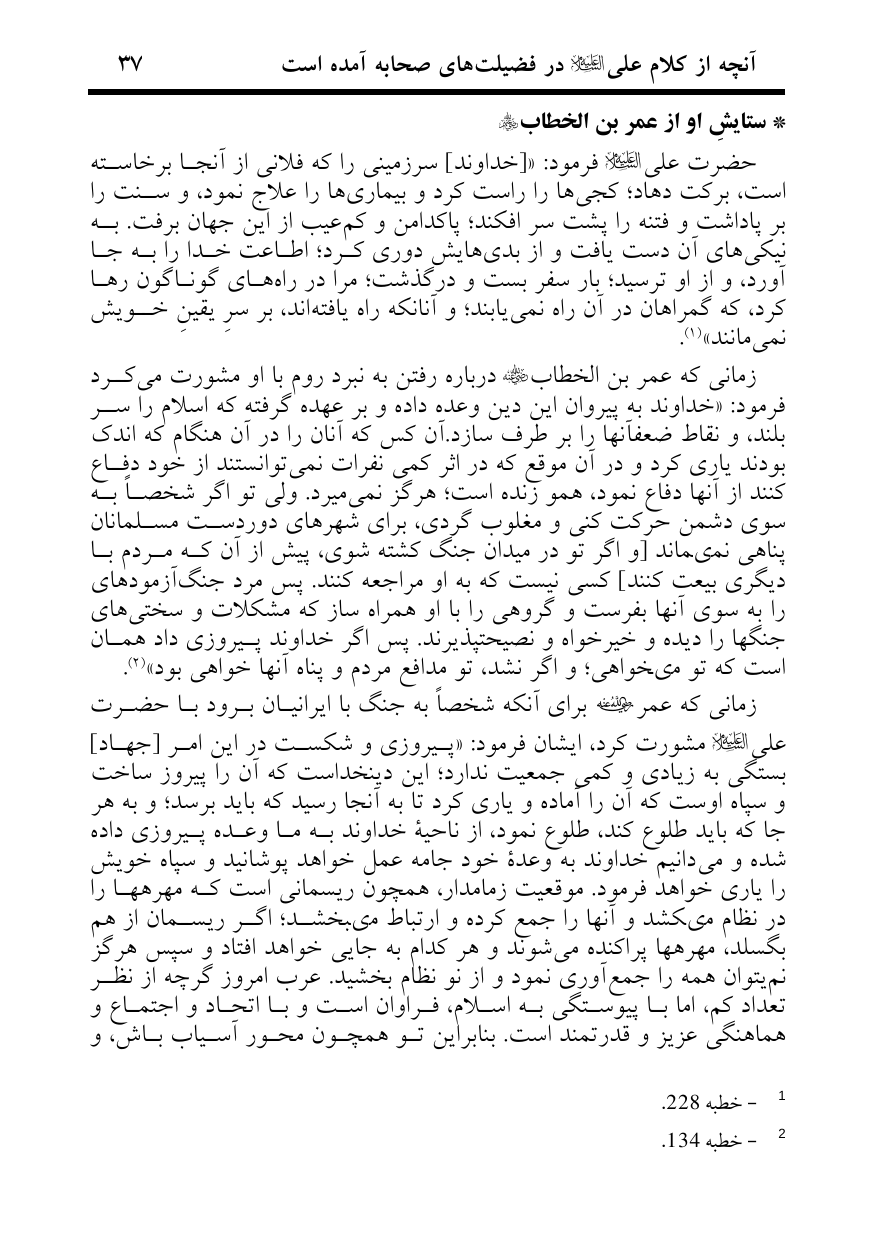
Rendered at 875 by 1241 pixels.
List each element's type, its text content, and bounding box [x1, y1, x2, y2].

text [89, 686, 785, 1053]
text * ستایشِ او از عمر بن الخطاب [89, 106, 785, 137]
text حضرت على فرمود: «[خداوند] سرزمينى را كه فلانی از آنجا برخاسته است، بركت دهاد؛ كجى‌ها را راست كرد و بيمارى‌ها را علاج نمود، و سنت را بر پاداشت و فتنه را پشت سر افكند؛ پاكدامن و كم‌عيب از اين جهان برفت. به نيكى‌هاى آن دست يافت و از بدى‌هايش دورى كرد؛ اطاعت خدا را به جا آورد، و از او ترسيد؛ بار سفر بست و درگذشت؛ مرا در راه‌هاى گوناگون رها كرد، كه گمراهان در آن راه نمى‌يابند؛ و آنانكه راه يافته‌اند، بر سرِ يقينِ خويش نمى‌مانند»(). [89, 143, 785, 357]
text زمانی كه عمر بن الخطاب درباره رفتن به نبرد روم با او مشورت مى‌كرد فرمود: «خداوند به پيروان اين دين وعده داده و بر عهده گرفته كه اسلام را سر بلند، و نقاط ضعف‏آنها را بر طرف سازد.آن كس كه آنان را در آن هنگام كه اندك بودند يارى كرد و در آن موقع كه در اثر كمى نفرات نمى‌توانستند از خود دفاع كنند از آنها دفاع نمود، همو زنده است؛ هرگز نمي‌ميرد. ولى تو اگر شخصاً به سوى دشمن حركت كنى و مغلوب گردى، براى شهرهاى دوردست ‏مسلمانان پناهى نمى‏ماند [و اگر تو در ميدان جنگ كشته شوى، پيش از آن كه مردم با ديگرى ‏بيعت كنند] كسى نيست كه به او مراجعه كنند. پس مرد جنگ‌آزموده‏اى را به سوى آنها بفرست و گروهى را با او همراه ساز كه مشكلات و سختي‌هاى جنگ‏ها را ديده‏ و خيرخواه و نصيحت‏پذيرند. پس اگر خداوند پيروزى داد همان است كه تو مى‏خواهى؛ و اگر نشد، تو مدافع مردم و پناه آنها خواهى بود»(). [89, 357, 785, 686]
